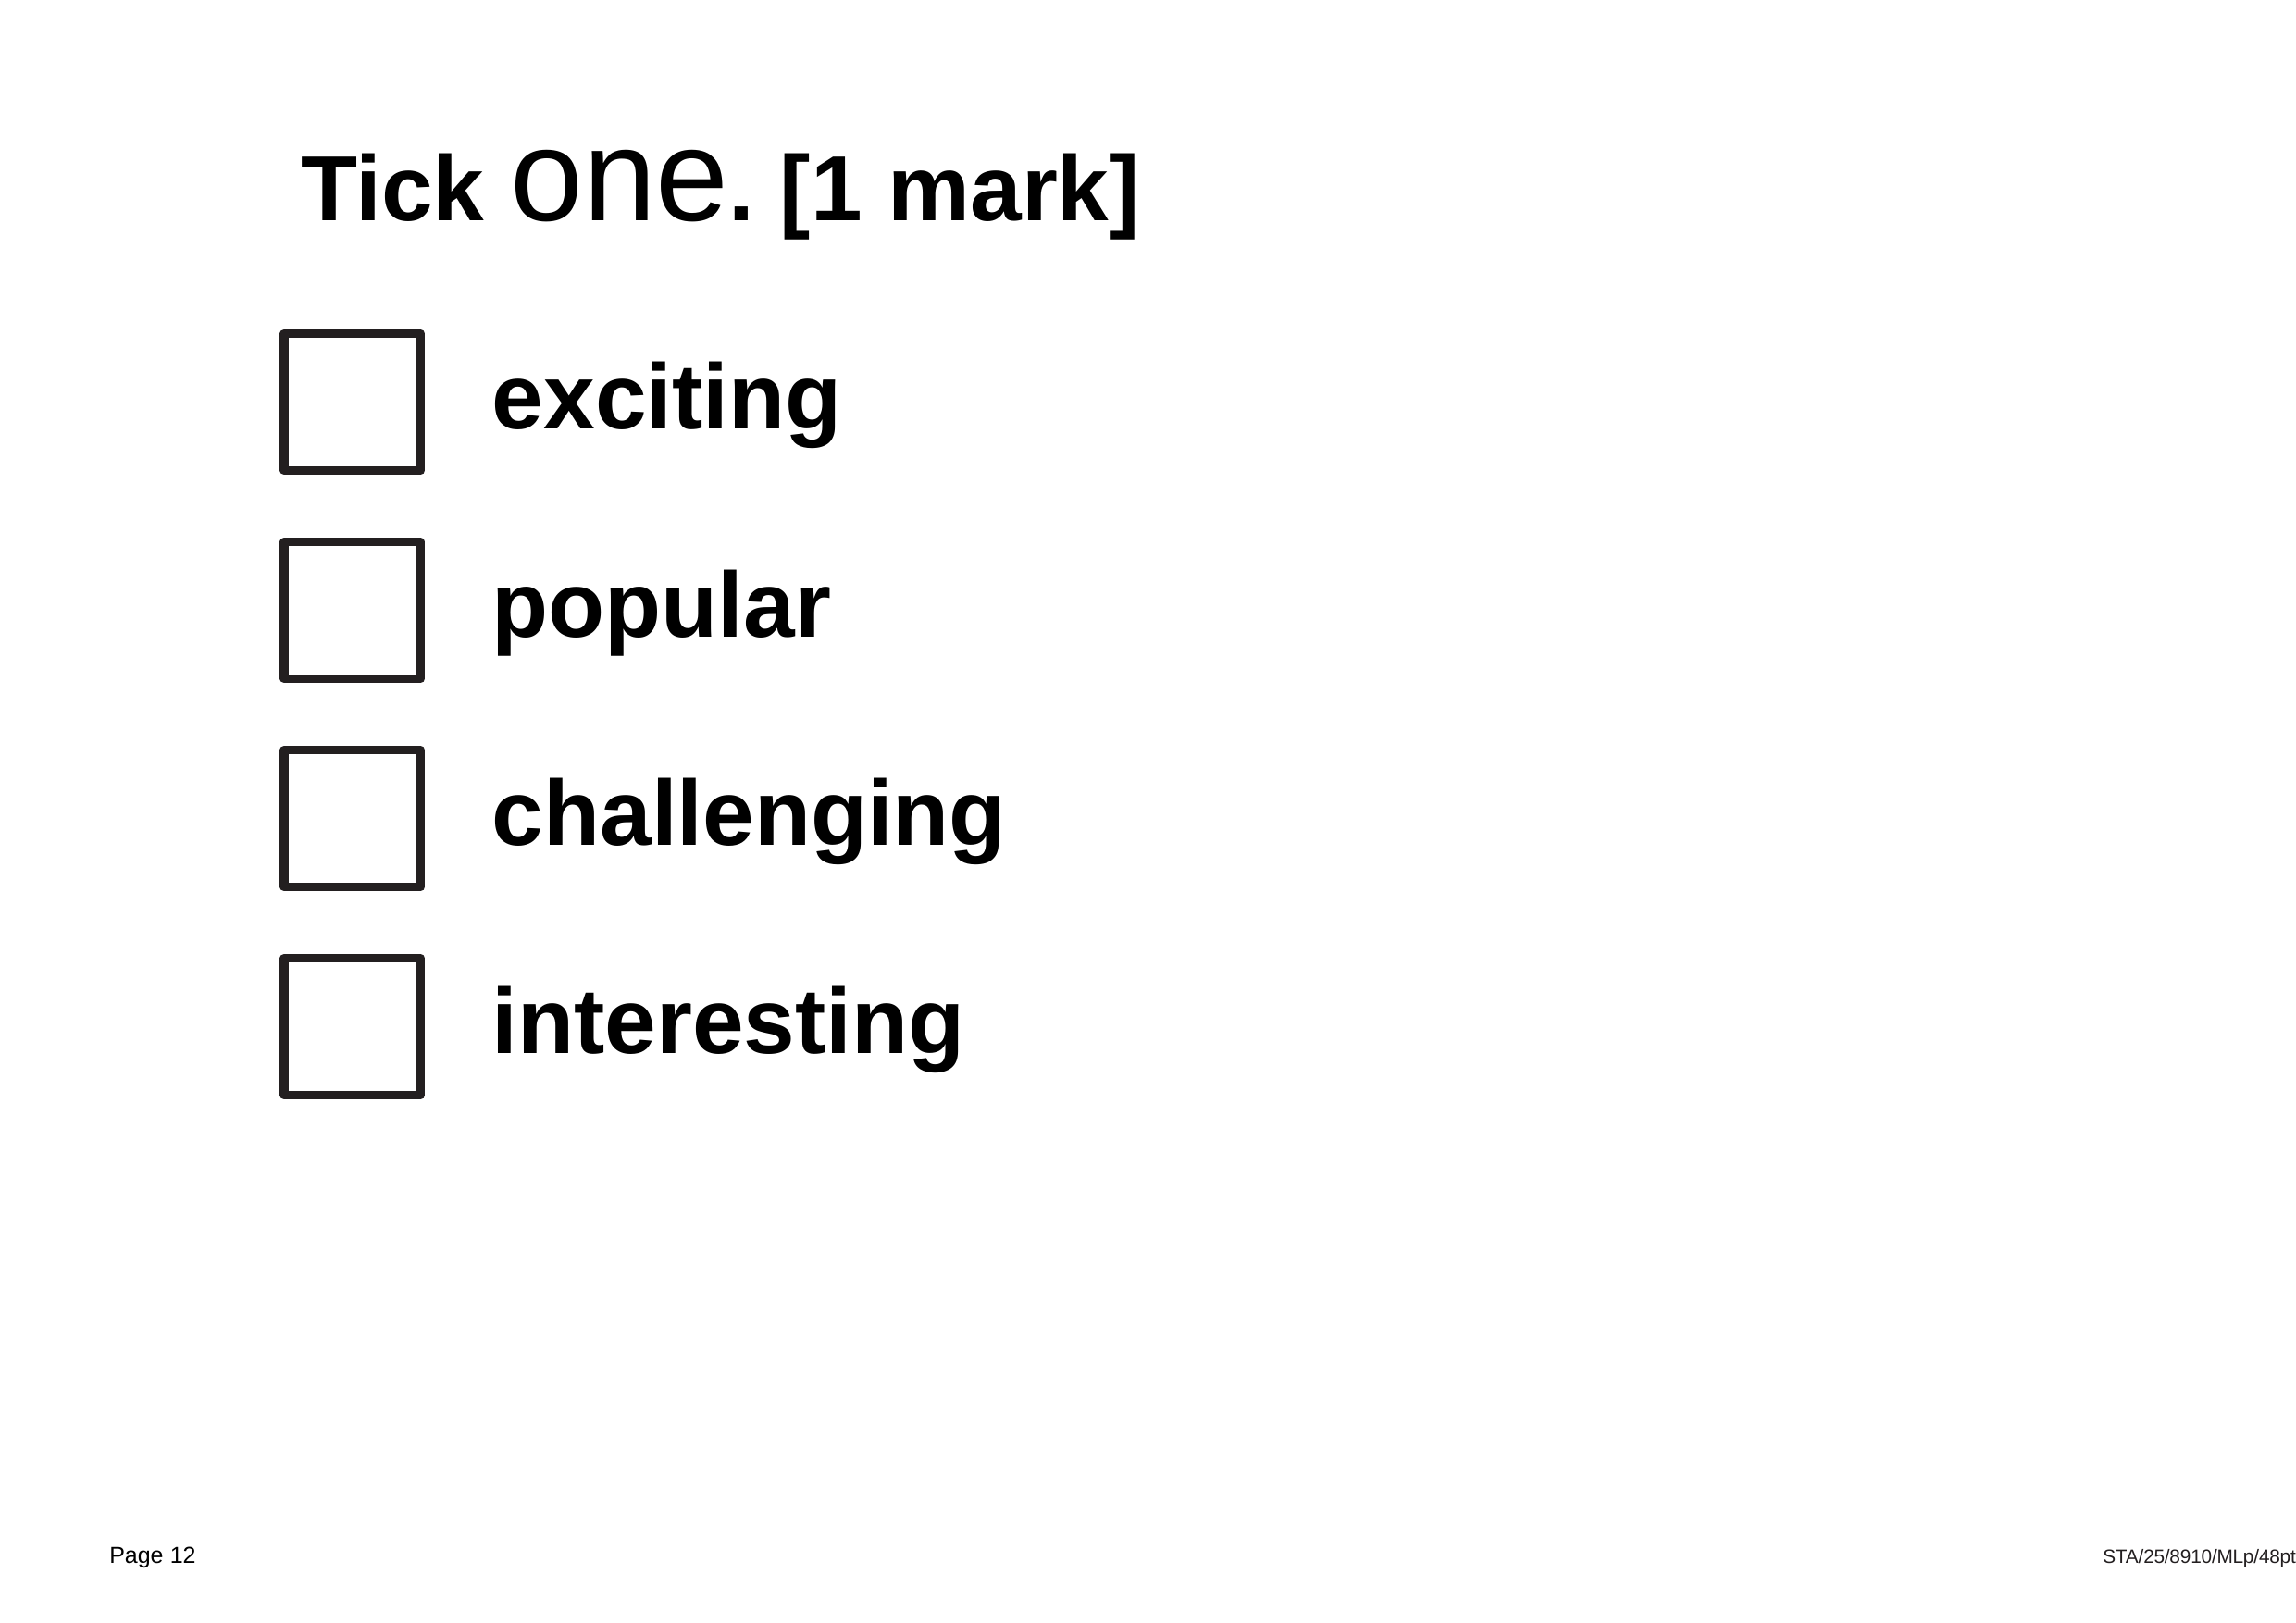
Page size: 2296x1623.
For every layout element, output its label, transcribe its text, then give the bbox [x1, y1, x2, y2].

list interesting [492, 942, 2186, 1081]
list popular [492, 526, 2186, 664]
list challenging [492, 734, 2186, 873]
text Tick one. [1 mark] [301, 109, 2186, 248]
list exciting [492, 317, 2186, 456]
